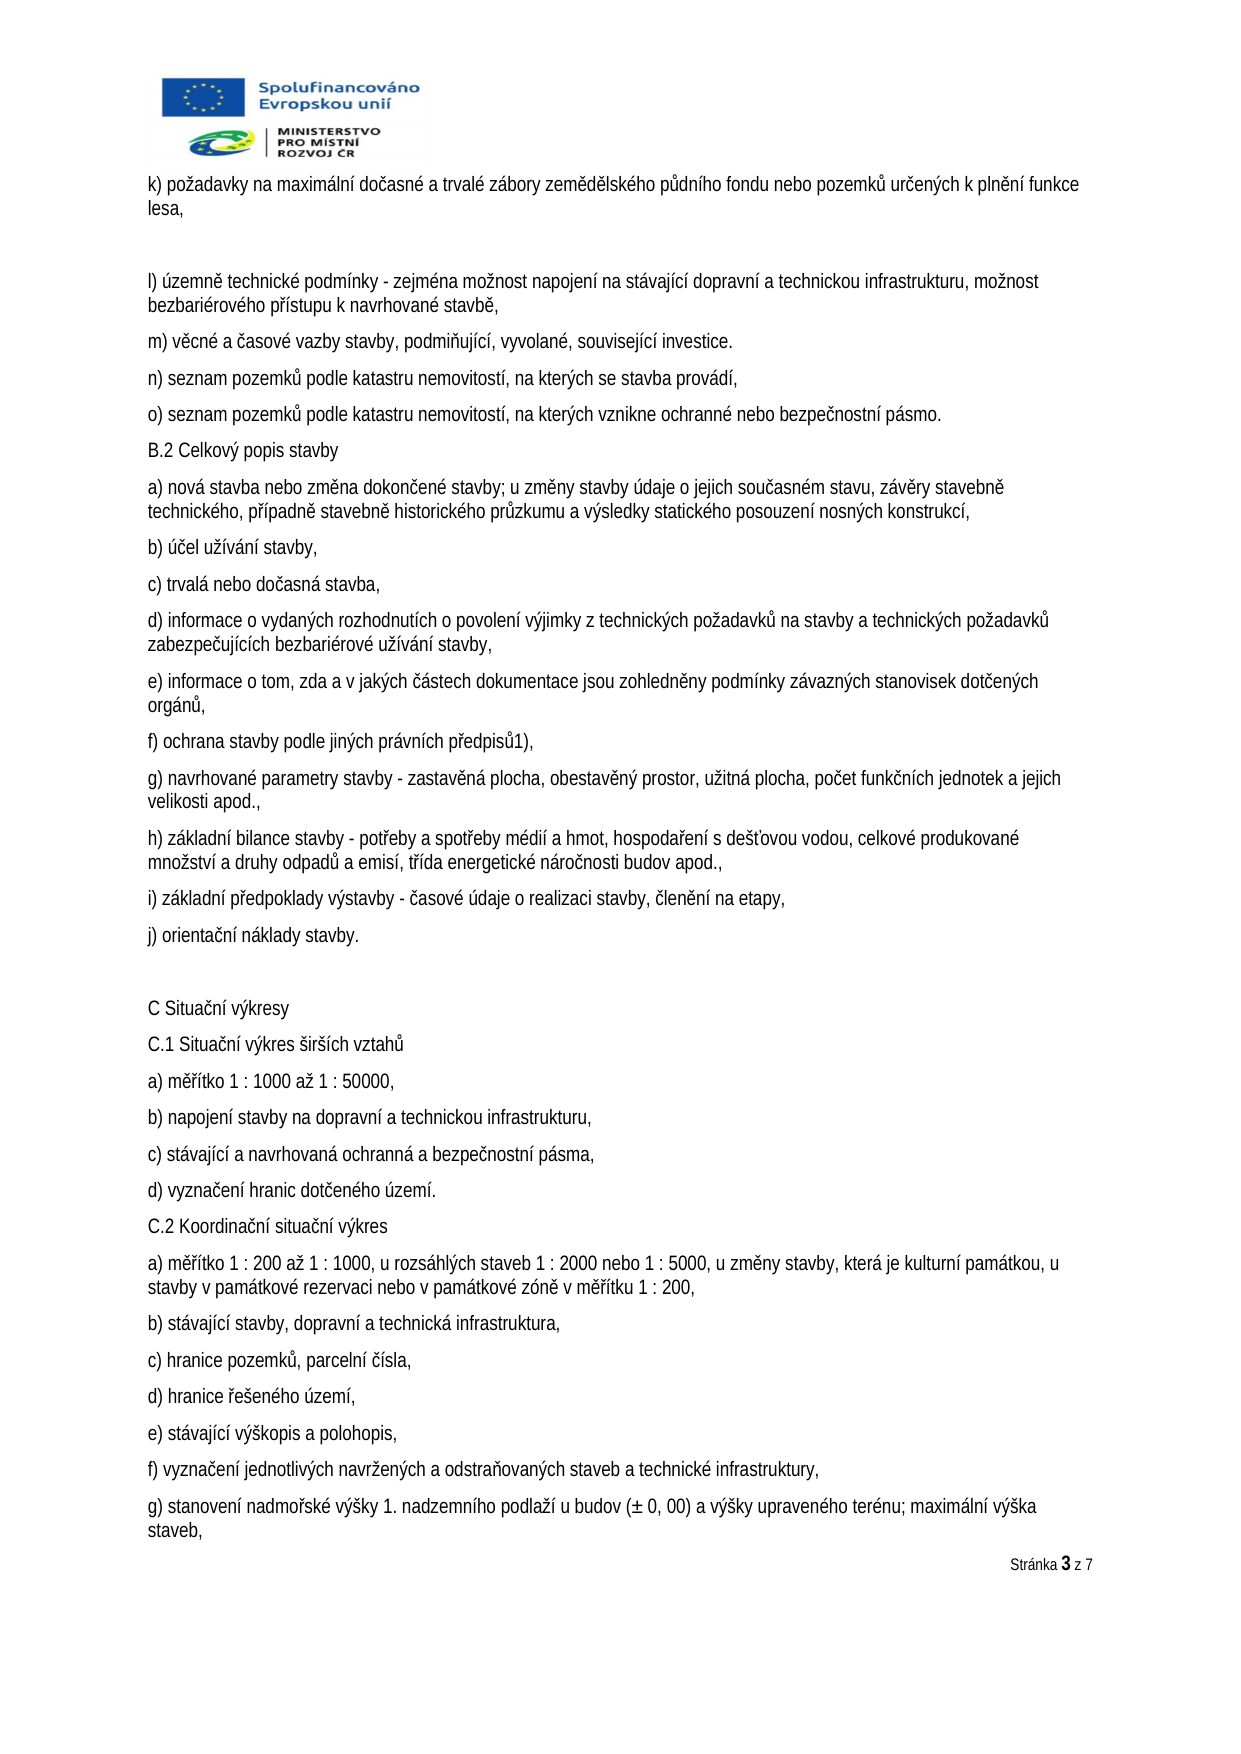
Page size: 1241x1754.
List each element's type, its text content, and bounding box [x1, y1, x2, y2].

text a) měřítko 1 : 1000 až 1 : 50000, [148, 1068, 1093, 1092]
text h) základní bilance stavby - potřeby a spotřeby médií a hmot, hospodaření s dešťovou vodou, celkové produkované množství a druhy odpadů a emisí, třída energetické náročnosti budov apod., [148, 826, 1093, 874]
picture [147, 73, 429, 172]
text g) stanovení nadmořské výšky 1. nadzemního podlaží u budov (± 0, 00) a výšky upraveného terénu; maximální výška staveb, [148, 1493, 1093, 1541]
text d) vyznačení hranic dotčeného území. [148, 1178, 1093, 1202]
text C.2 Koordinační situační výkres [148, 1214, 1093, 1238]
text d) informace o vydaných rozhodnutích o povolení výjimky z technických požadavků na stavby a technických požadavků zabezpečujících bezbariérové užívání stavby, [148, 608, 1093, 656]
text o) seznam pozemků podle katastru nemovitostí, na kterých vznikne ochranné nebo bezpečnostní pásmo. [148, 402, 1093, 426]
text C Situační výkresy [148, 996, 1093, 1019]
text C.1 Situační výkres širších vztahů [148, 1032, 1093, 1056]
text l) územně technické podmínky - zejména možnost napojení na stávající dopravní a technickou infrastrukturu, možnost bezbariérového přístupu k navrhované stavbě, [148, 268, 1093, 316]
text B.2 Celkový popis stavby [148, 438, 1093, 462]
text a) nová stavba nebo změna dokončené stavby; u změny stavby údaje o jejich současném stavu, závěry stavebně technického, případně stavebně historického průzkumu a výsledky statického posouzení nosných konstrukcí, [148, 475, 1093, 523]
text d) hranice řešeného území, [148, 1384, 1093, 1408]
text n) seznam pozemků podle katastru nemovitostí, na kterých se stavba provádí, [148, 365, 1093, 389]
text m) věcné a časové vazby stavby, podmiňující, vyvolané, související investice. [148, 329, 1093, 353]
text f) vyznačení jednotlivých navržených a odstraňovaných staveb a technické infrastruktury, [148, 1457, 1093, 1481]
text j) orientační náklady stavby. [148, 923, 1093, 947]
text b) účel užívání stavby, [148, 535, 1093, 559]
text b) napojení stavby na dopravní a technickou infrastrukturu, [148, 1105, 1093, 1129]
text c) trvalá nebo dočasná stavba, [148, 572, 1093, 596]
text k) požadavky na maximální dočasné a trvalé zábory zemědělského půdního fondu nebo pozemků určených k plnění funkce lesa, [148, 172, 1093, 219]
text g) navrhované parametry stavby - zastavěná plocha, obestavěný prostor, užitná plocha, počet funkčních jednotek a jejich velikosti apod., [148, 765, 1093, 813]
text i) základní předpoklady výstavby - časové údaje o realizaci stavby, členění na etapy, [148, 886, 1093, 910]
text b) stávající stavby, dopravní a technická infrastruktura, [148, 1311, 1093, 1335]
text f) ochrana stavby podle jiných právních předpisů1), [148, 729, 1093, 753]
text c) hranice pozemků, parcelní čísla, [148, 1348, 1093, 1372]
text c) stávající a navrhovaná ochranná a bezpečnostní pásma, [148, 1141, 1093, 1165]
text e) stávající výškopis a polohopis, [148, 1421, 1093, 1444]
text a) měřítko 1 : 200 až 1 : 1000, u rozsáhlých staveb 1 : 2000 nebo 1 : 5000, u změny stavby, která je kulturní památkou, u stavby v památkové rezervaci nebo v památkové zóně v měřítku 1 : 200, [148, 1251, 1093, 1299]
text e) informace o tom, zda a v jakých částech dokumentace jsou zohledněny podmínky závazných stanovisek dotčených orgánů, [148, 668, 1093, 716]
